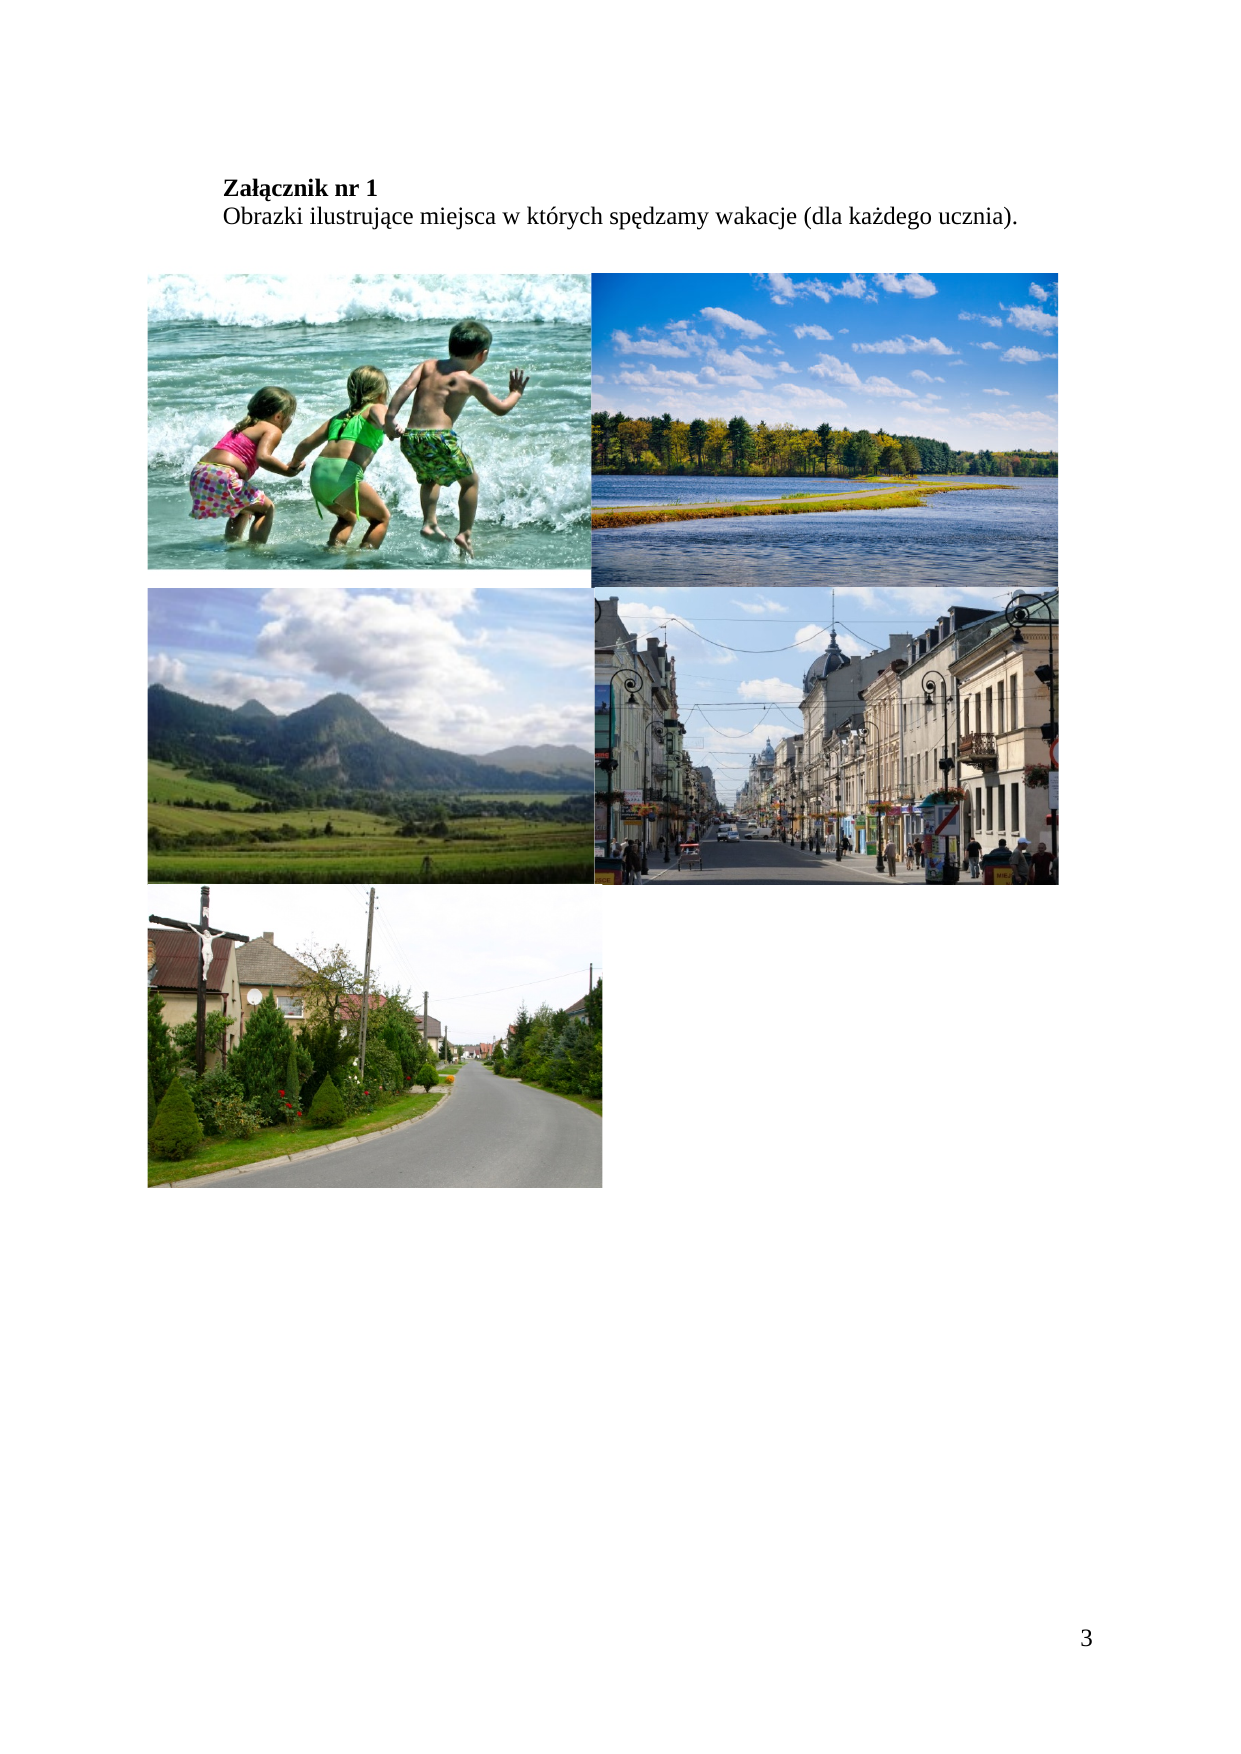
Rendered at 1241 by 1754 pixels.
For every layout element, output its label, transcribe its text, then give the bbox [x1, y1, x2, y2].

picture [147, 255, 1059, 1188]
list Załącznik nr 1 [223, 173, 1093, 201]
list Obrazki ilustrujące miejsca w których spędzamy wakacje (dla każdego ucznia). [223, 201, 1093, 230]
